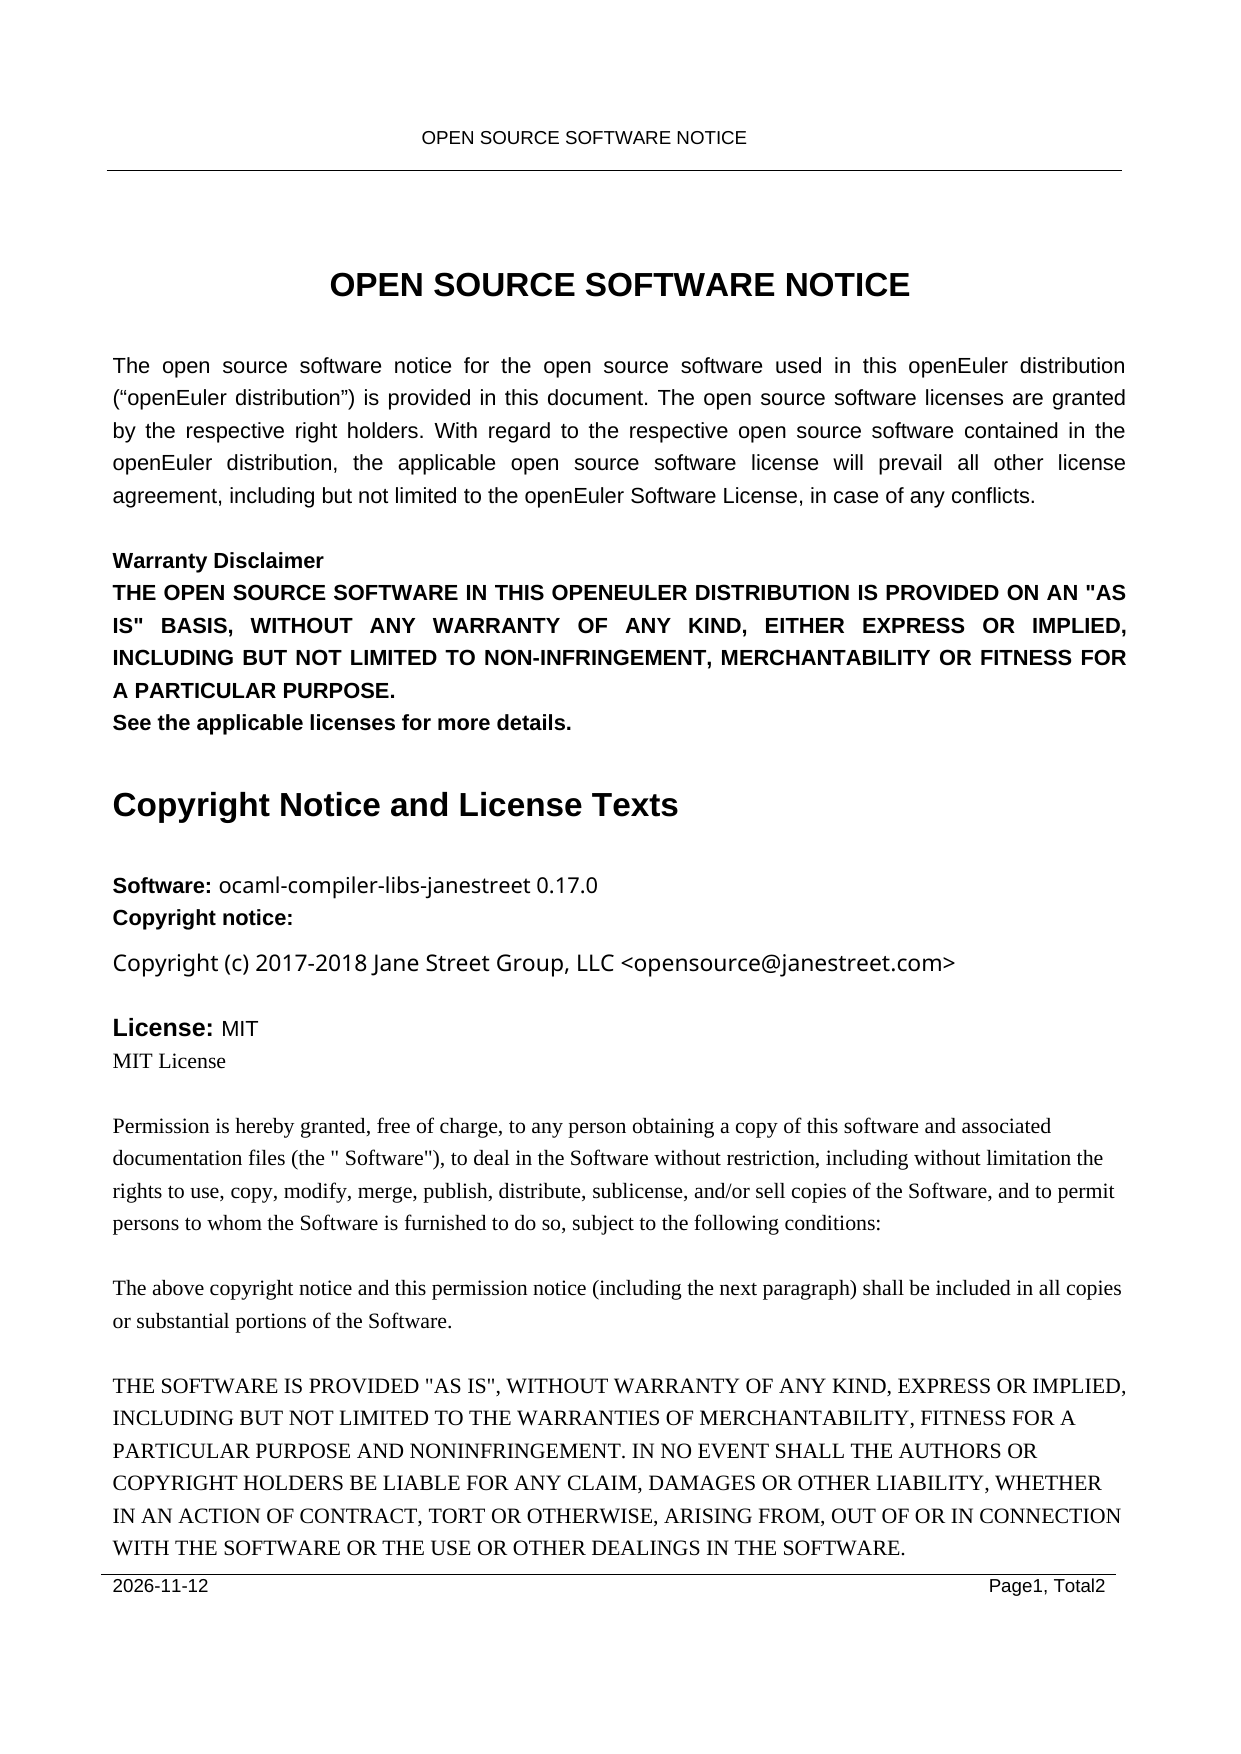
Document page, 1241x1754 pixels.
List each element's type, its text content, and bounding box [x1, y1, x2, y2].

text License: MIT [112, 1012, 1128, 1044]
text OPEN SOURCE SOFTWARE NOTICE [112, 251, 1128, 316]
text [112, 1044, 1128, 1564]
text Copyright (c) 2017-2018 Jane Street Group, LLC <opensource@janestreet.com> [112, 947, 1128, 1012]
title Software: ocaml-compiler-libs-janestreet 0.17.0 [112, 869, 1128, 901]
text Copyright notice: [112, 901, 1128, 934]
text Warranty Disclaimer [112, 544, 1128, 576]
text THE OPEN SOURCE SOFTWARE IN THIS OPENEULER DISTRIBUTION IS PROVIDED ON AN "AS IS" BASIS, WITHOUT ANY WARRANTY OF ANY KIND, EITHER EXPRESS OR IMPLIED, INCLUDING BUT NOT LIMITED TO NON-INFRINGEMENT, MERCHANTABILITY OR FITNESS FOR A PARTICULAR PURPOSE. See the applicable licenses for more details. [112, 576, 1128, 739]
text The open source software notice for the open source software used in this openEuler distribution (“openEuler distribution”) is provided in this document. The open source software licenses are granted by the respective right holders. With regard to the respective open source software contained in the openEuler distribution, the applicable open source software license will prevail all other license agreement, including but not limited to the openEuler Software License, in case of any conflicts. [112, 349, 1128, 511]
text Copyright Notice and License Texts [112, 771, 1128, 836]
